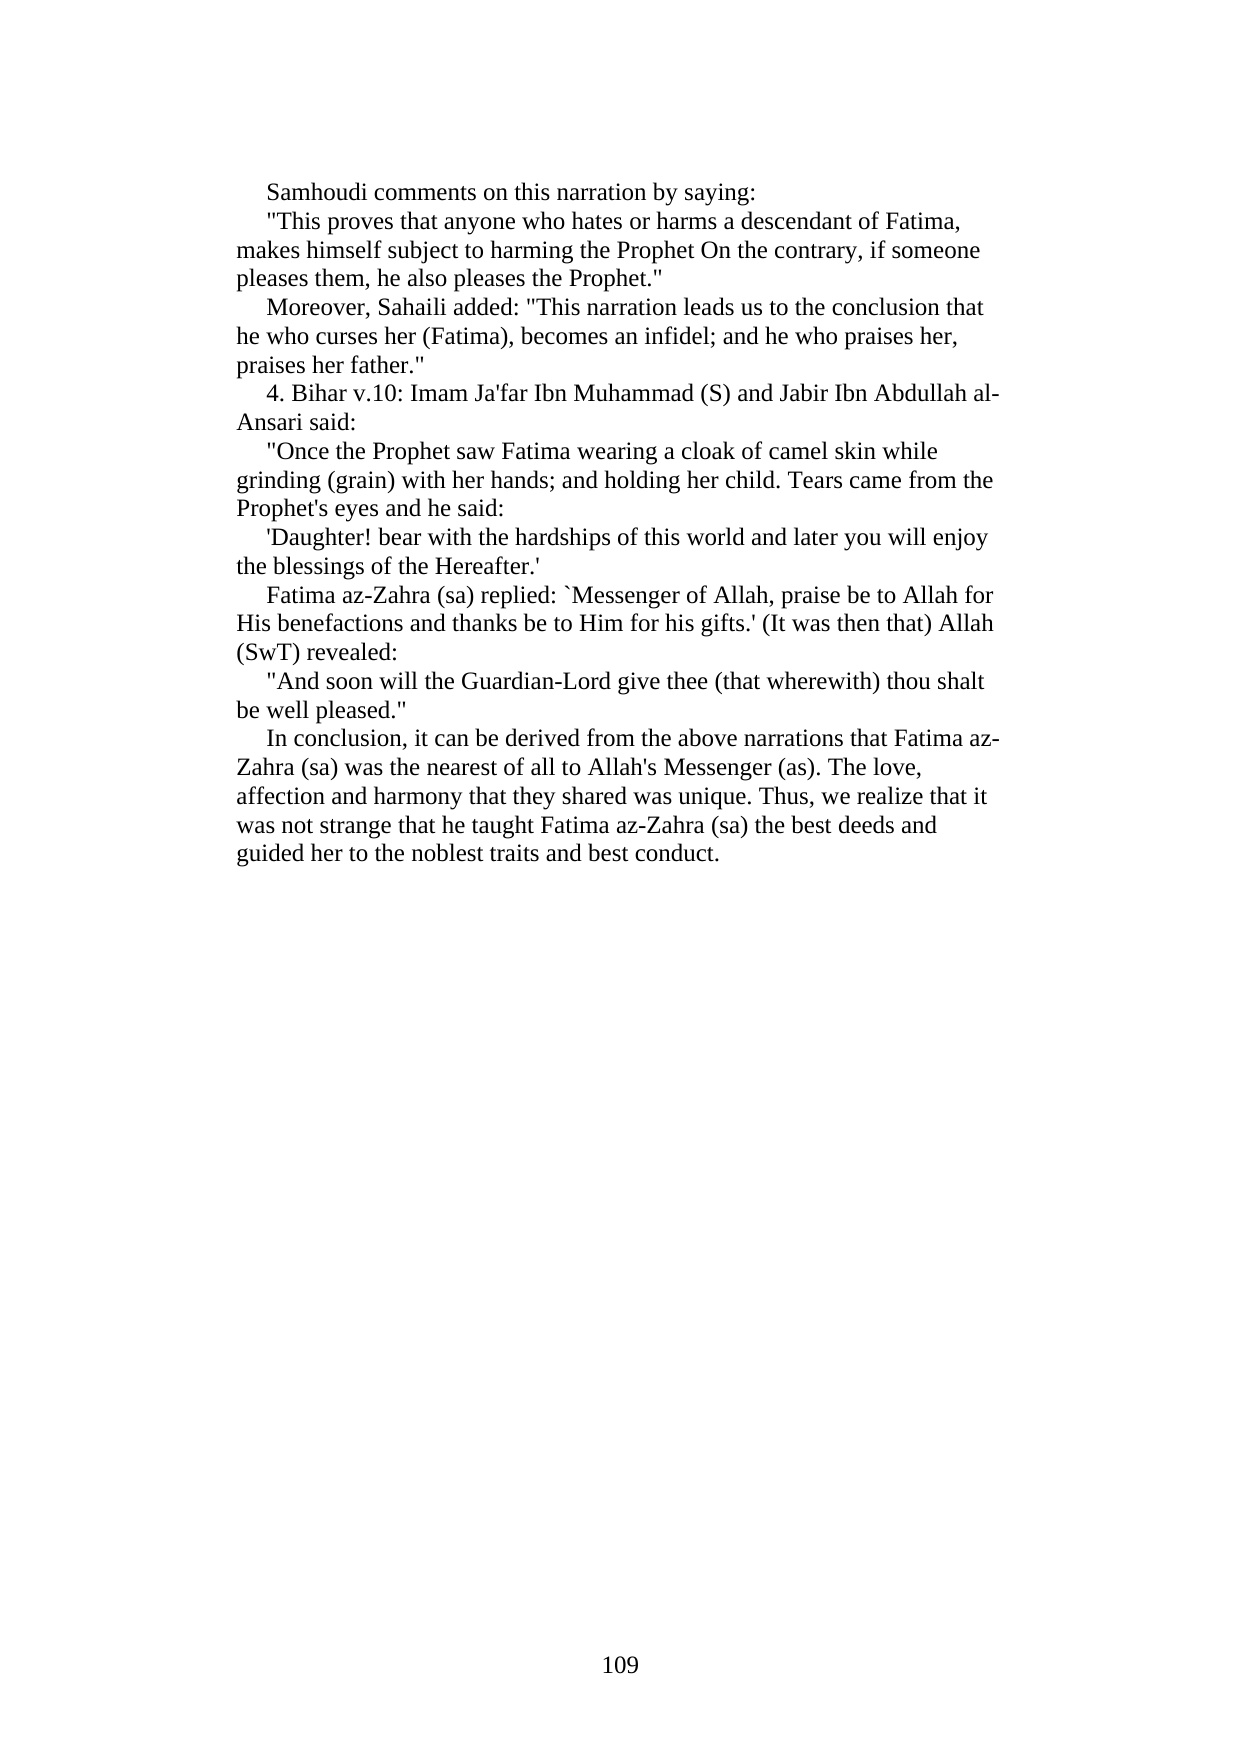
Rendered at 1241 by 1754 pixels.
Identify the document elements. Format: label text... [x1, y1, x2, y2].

text In conclusion, it can be derived from the above narrations that Fatima az-Zahra (sa) was the nearest of all to Allah's Messenger (as). The love, affection and harmony that they shared was unique. Thus, we realize that it was not strange that he taught Fatima az-Zahra (sa) the best deeds and guided her to the noblest traits and best conduct. [236, 723, 1004, 867]
text Fatima az-Zahra (sa) replied: `Messenger of Allah, praise be to Allah for His benefactions and thanks be to Him for his gifts.' (It was then that) Allah (SwT) revealed: [236, 580, 1004, 666]
text Samhoudi comments on this narration by saying: [236, 177, 1004, 206]
text "And soon will the Guardian-Lord give thee (that wherewith) thou shalt be well pleased." [236, 666, 1004, 723]
text "This proves that anyone who hates or harms a descendant of Fatima, makes himself subject to harming the Prophet On the contrary, if someone pleases them, he also pleases the Prophet." [236, 206, 1004, 292]
text 4. Bihar v.10: Imam Ja'far Ibn Muhammad (S) and Jabir Ibn Abdullah al-Ansari said: [236, 378, 1004, 436]
text 'Daughter! bear with the hardships of this world and later you will enjoy the blessings of the Hereafter.' [236, 522, 1004, 580]
text "Once the Prophet saw Fatima wearing a cloak of camel skin while grinding (grain) with her hands; and holding her child. Tears came from the Prophet's eyes and he said: [236, 436, 1004, 522]
text Moreover, Sahaili added: "This narration leads us to the conclusion that he who curses her (Fatima), becomes an infidel; and he who praises her, praises her father." [236, 292, 1004, 378]
